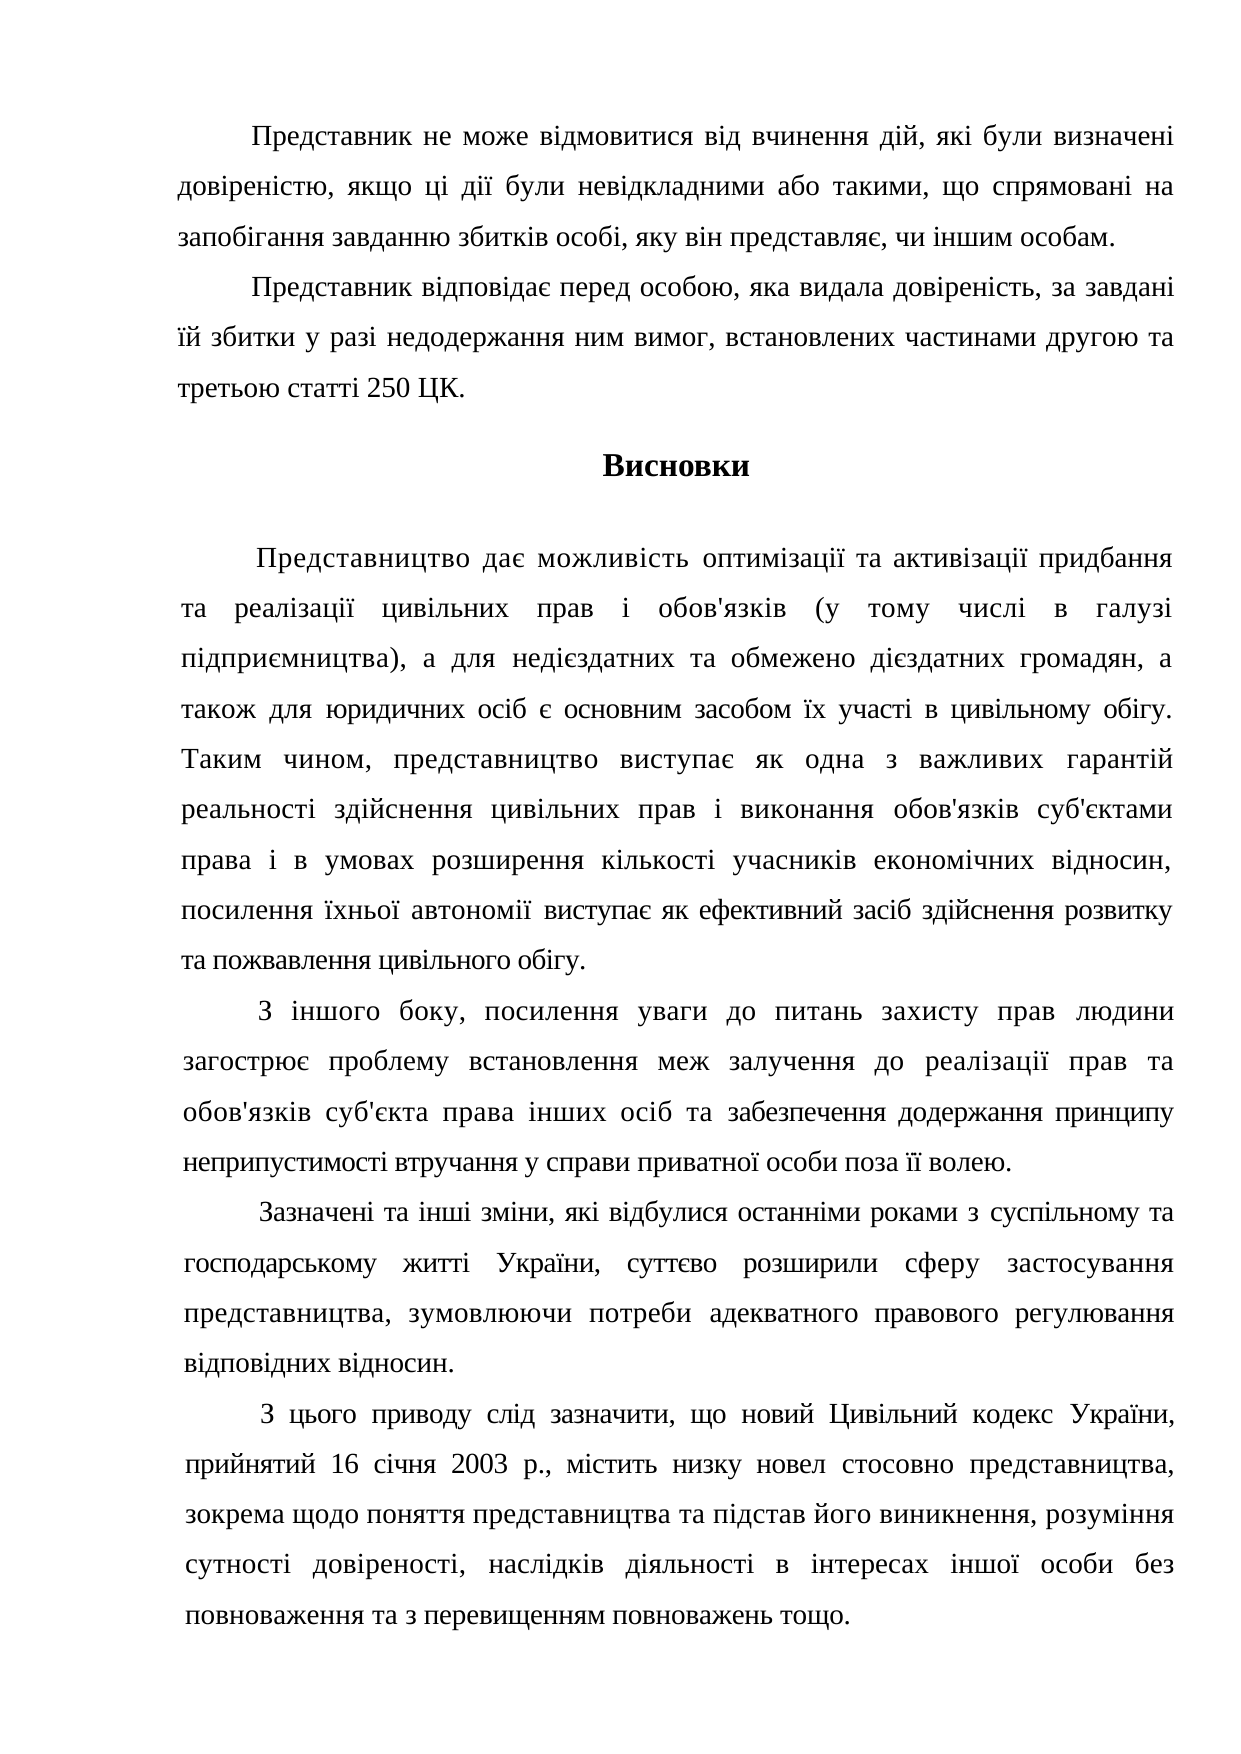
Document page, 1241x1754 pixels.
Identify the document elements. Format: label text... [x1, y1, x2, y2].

text Представництво дає можливість оптимізації та активізації придбання та реалізації цивільних прав і обов'язків (у тому числі в галузі підприємництва), а для недієздатних та обмежено дієздатних громадян, а також для юридичних осіб є основним засобом їх участі в цивільному обігу. Таким чином, представництво виступає як одна з важливих гарантій реальності здійснення цивільних прав і виконання обов'язків суб'єктами права і в умовах розширення кількості учасників економічних відносин, посилення їхньої автономії виступає як ефективний засіб здійснення розвитку та пожвавлення цивільного обігу. [181, 540, 1173, 976]
text Зазначені та інші зміни, які відбулися останніми роками з суспільному та господарському житті України, суттєво розширили сферу застосування представництва, зумовлюючи потреби адекватного правового регулювання відповідних відносин. [184, 1194, 1174, 1379]
text З цього приводу слід зазначити, що новий Цивільний кодекс України, прийнятий 16 січня 2003 p., містить низку новел стосовно представництва, зокрема щодо поняття представництва та підстав його виникнення, розуміння сутності довіреності, наслідків діяльності в інтересах іншої особи без повноваження та з перевищенням повноважень тощо. [185, 1396, 1175, 1631]
text Представник відповідає перед особою, яка видала довіреність, за завдані їй збитки у разі недодержання ним вимог, встановлених частинами другою та третьою статті 250 ЦК. [177, 269, 1175, 403]
text Представник не може відмовитися від вчинення дій, які були визначені довіреністю, якщо ці дії були невідкладними або такими, що спрямовані на запобігання завданню збитків особі, яку він представляє, чи іншим особам. [177, 118, 1175, 252]
text З іншого боку, посилення уваги до питань захисту прав людини загострює проблему встановлення меж залучення до реалізації прав та обов'язків суб'єкта права інших осіб та забезпечення додержання принципу неприпустимості втручання у справи приватної особи поза її волею. [183, 993, 1174, 1178]
subtitle Висновки [177, 445, 1175, 483]
